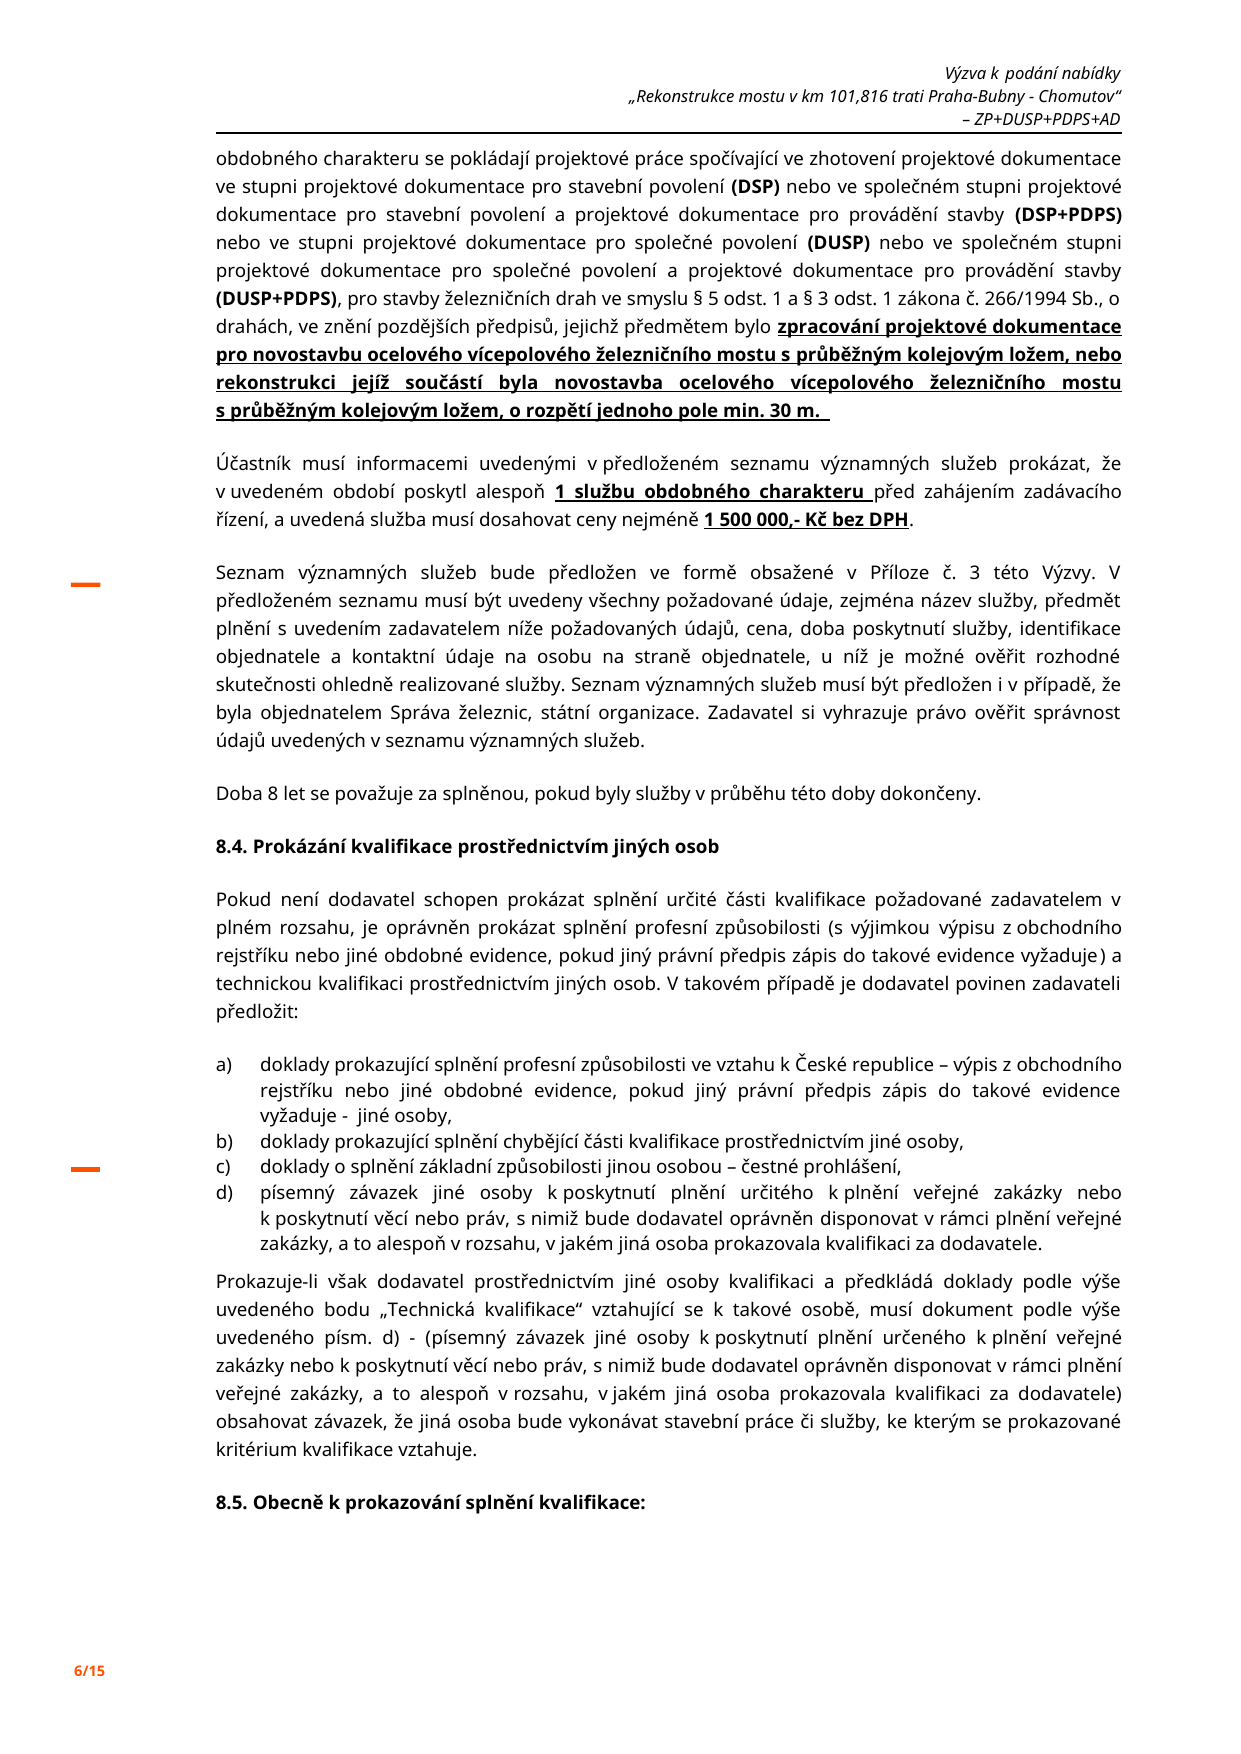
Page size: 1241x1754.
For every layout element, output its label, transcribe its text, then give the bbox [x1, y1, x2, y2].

text 8.4. Prokázání kvalifikace prostřednictvím jiných osob [216, 833, 1122, 859]
list doklady prokazující splnění profesní způsobilosti ve vztahu k České republice – výpis z obchodního rejstříku nebo jiné obdobné evidence, pokud jiný právní předpis zápis do takové evidence vyžaduje - jiné osoby, [216, 1052, 1122, 1128]
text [216, 145, 1122, 363]
list doklady o splnění základní způsobilosti jinou osobou – čestné prohlášení, [216, 1154, 1122, 1179]
text Doba 8 let se považuje za splněnou, pokud byly služby v průběhu této doby dokončeny. [216, 781, 1122, 806]
text Prokazuje-li však dodavatel prostřednictvím jiné osoby kvalifikaci a předkládá doklady podle výše uvedeného bodu „Technická kvalifikace“ vztahující se k takové osobě, musí dokument podle výše uvedeného písm. d) - (písemný závazek jiné osoby k poskytnutí plnění určeného k plnění veřejné zakázky nebo k poskytnutí věcí nebo práv, s nimiž bude dodavatel oprávněn disponovat v rámci plnění veřejné zakázky, a to alespoň v rozsahu, v jakém jiná osoba prokazovala kvalifikaci za dodavatele) obsahovat závazek, že jiná osoba bude vykonávat stavební práce či služby, ke kterým se prokazované kritérium kvalifikace vztahuje. [216, 1268, 1122, 1462]
text Účastník musí informacemi uvedenými v předloženém seznamu významných služeb prokázat, že v uvedeném období poskytl alespoň 1 službu obdobného charakteru před zahájením zadávacího řízení, a uvedená služba musí dosahovat ceny nejméně 1 500 000,- Kč bez DPH. [216, 450, 1122, 532]
text Pokud není dodavatel schopen prokázat splnění určité části kvalifikace požadované zadavatelem v plném rozsahu, je oprávněn prokázat splnění profesní způsobilosti (s výjimkou výpisu z obchodního rejstříku nebo jiné obdobné evidence, pokud jiný právní předpis zápis do takové evidence vyžaduje) a technickou kvalifikaci prostřednictvím jiných osob. V takovém případě je dodavatel povinen zadavateli předložit: [216, 887, 1122, 1024]
list písemný závazek jiné osoby k poskytnutí plnění určitého k plnění veřejné zakázky nebo k poskytnutí věcí nebo práv, s nimiž bude dodavatel oprávněn disponovat v rámci plnění veřejné zakázky, a to alespoň v rozsahu, v jakém jiná osoba prokazovala kvalifikaci za dodavatele. [216, 1179, 1122, 1256]
list doklady prokazující splnění chybějící části kvalifikace prostřednictvím jiné osoby, [216, 1128, 1122, 1154]
text Seznam významných služeb bude předložen ve formě obsažené v Příloze č. 3 této Výzvy. V předloženém seznamu musí být uvedeny všechny požadované údaje, zejména název služby, předmět plnění s uvedením zadavatelem níže požadovaných údajů, cena, doba poskytnutí služby, identifikace objednatele a kontaktní údaje na osobu na straně objednatele, u níž je možné ověřit rozhodné skutečnosti ohledně realizované služby. Seznam významných služeb musí být předložen i v případě, že byla objednatelem Správa železnic, státní organizace. Zadavatel si vyhrazuje právo ověřit správnost údajů uvedených v seznamu významných služeb. [216, 559, 1122, 753]
text 8.5. Obecně k prokazování splnění kvalifikace: [216, 1489, 1122, 1515]
